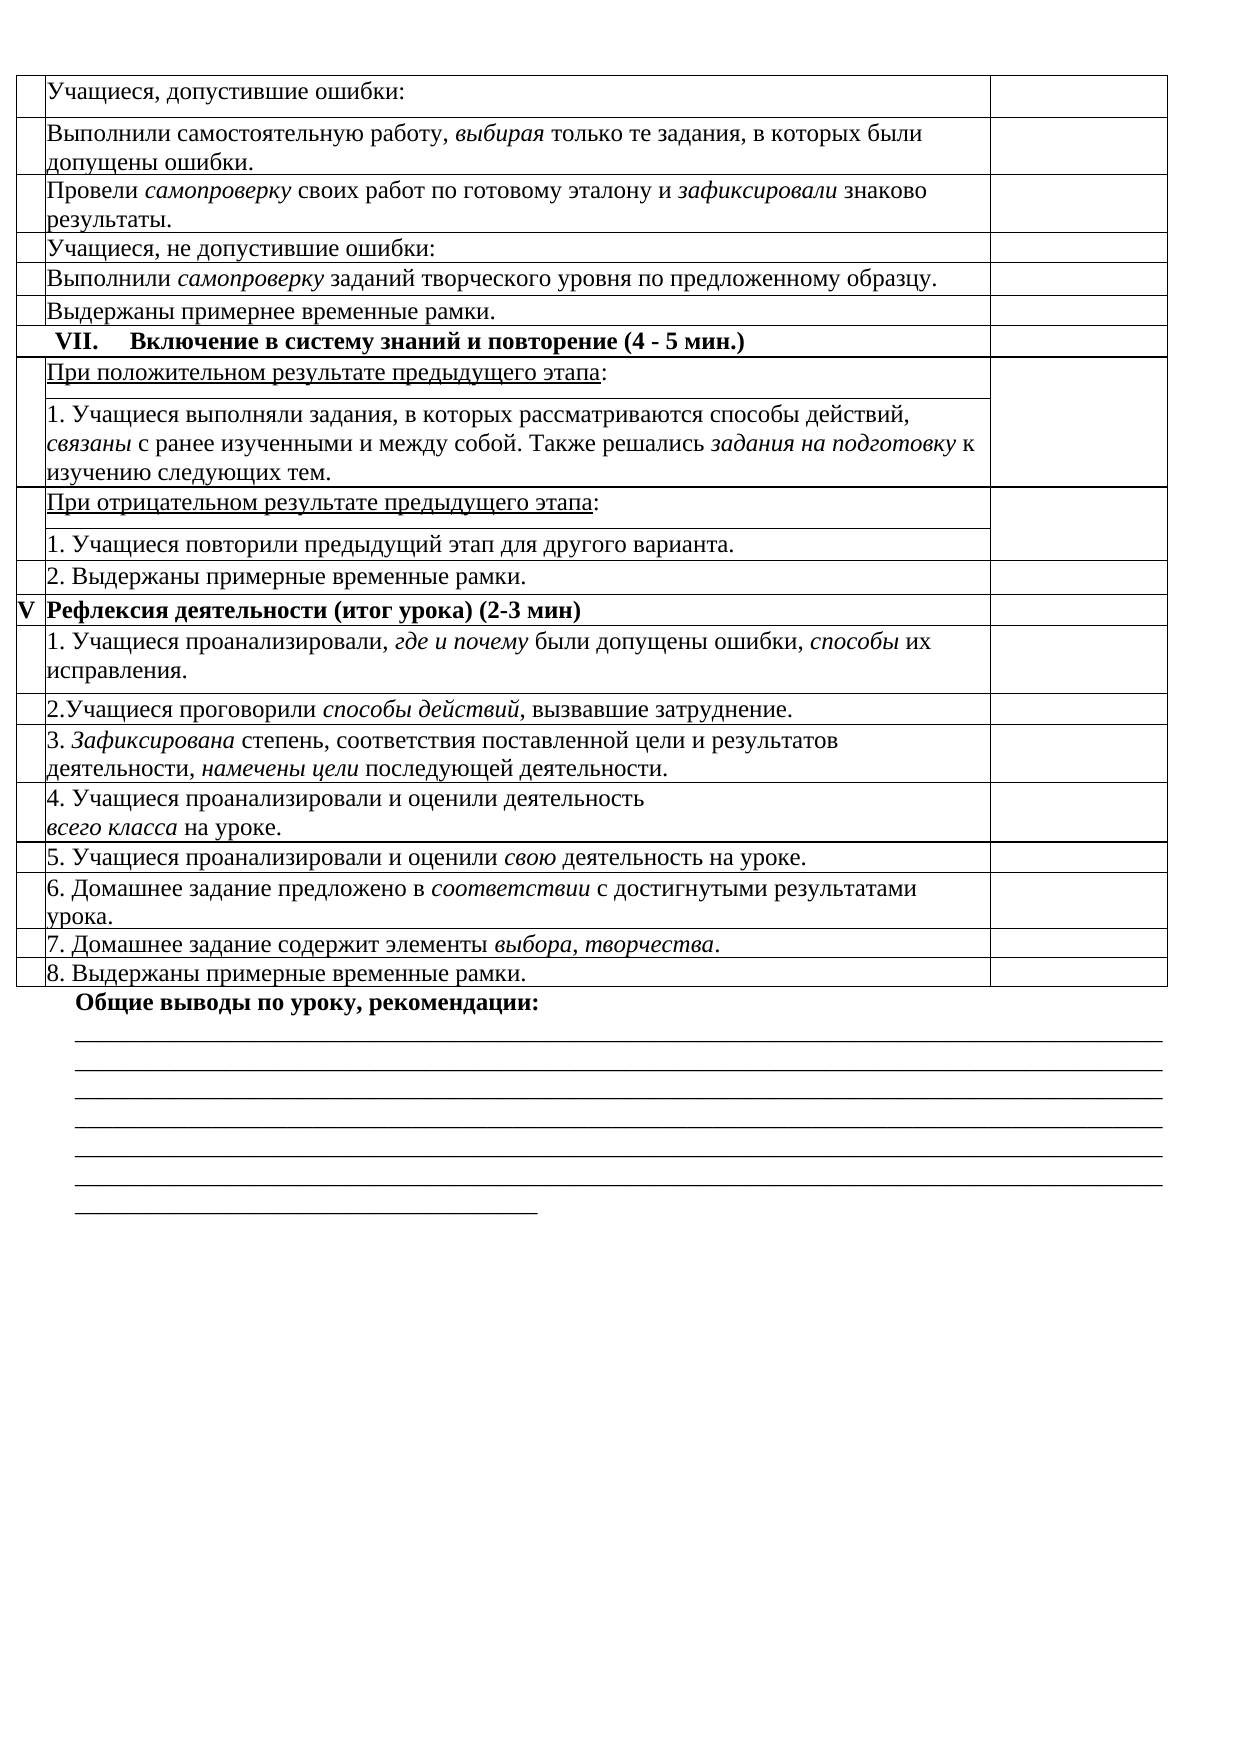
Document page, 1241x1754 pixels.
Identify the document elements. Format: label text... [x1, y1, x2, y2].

table_cell [991, 694, 1167, 724]
table_cell [17, 488, 45, 560]
table_cell [991, 929, 1167, 957]
table_cell [991, 783, 1167, 841]
text Общие выводы по уроку, рекомендации: _______________________________________________________________________________________________________________________________________________________________________________________________________________________________________________________________________________________________________________________________________________________________________________________________________________________________________________________________________________________________________________________________________________________________________________ [75, 987, 1165, 1217]
table_cell [17, 175, 45, 232]
table_cell [17, 626, 45, 693]
table_cell Включение в систему знаний и повторение (4 - 5 мин.) [17, 326, 990, 356]
table_cell 2. Выдержаны примерные временные рамки. [46, 561, 990, 594]
table_cell [991, 76, 1167, 117]
table_cell [17, 296, 45, 325]
table_cell [991, 233, 1167, 262]
table_cell [991, 843, 1167, 872]
table_cell [17, 358, 45, 486]
table_cell 1. Учащиеся повторили предыдущий этап для другого варианта. [46, 529, 990, 560]
table_cell [991, 296, 1167, 325]
table_cell Рефлексия деятельности (итог урока) (2-3 мин) [46, 595, 990, 625]
table_cell 1. Учащиеся проанализировали, где и почему были допущены ошибки, способы их исправления. [46, 626, 990, 693]
table_cell [17, 76, 45, 117]
table_cell При положительном результате предыдущего этапа: [46, 358, 990, 398]
table_cell [991, 561, 1167, 594]
table_cell [991, 326, 1167, 356]
table_cell VIII [17, 595, 45, 625]
table_cell [17, 843, 45, 872]
table_cell 3. Зафиксирована степень, соответствия поставленной цели и результатов деятельности, намечены цели последующей деятельности. [46, 725, 990, 782]
table_cell [991, 958, 1167, 986]
table_cell [17, 233, 45, 262]
table_cell Выдержаны примернее временные рамки. [46, 296, 990, 325]
table_cell [991, 725, 1167, 782]
table_cell [991, 175, 1167, 232]
table_cell 7. Домашнее задание содержит элементы выбора, творчества. [46, 929, 990, 957]
table_cell [17, 694, 45, 724]
table_cell [991, 488, 1167, 560]
table_cell [17, 725, 45, 782]
table_cell [17, 958, 45, 986]
table_cell 1. Учащиеся выполняли задания, в которых рассматриваются способы действий, связаны с ранее изученными и между собой. Также решались задания на подготовку к изучению следующих тем. [46, 399, 990, 486]
table_cell [991, 873, 1167, 928]
table_cell 4. Учащиеся проанализировали и оценили деятельность всего класса на уроке. [46, 783, 990, 841]
table_cell [991, 118, 1167, 174]
table_cell [17, 263, 45, 295]
table_cell Учащиеся, допустившие ошибки: [46, 76, 990, 117]
table_cell [17, 929, 45, 957]
table_cell Учащиеся, не допустившие ошибки: [46, 233, 990, 262]
table_cell Провели самопроверку своих работ по готовому эталону и зафиксировали знаково результаты. [46, 175, 990, 232]
table_cell [17, 873, 45, 928]
table_cell [17, 783, 45, 841]
table_cell 2.Учащиеся проговорили способы действий, вызвавшие затруднение. [46, 694, 990, 724]
table_cell [17, 561, 45, 594]
table_cell 5. Учащиеся проанализировали и оценили свою деятельность на уроке. [46, 843, 990, 872]
table_cell При отрицательном результате предыдущего этапа: [46, 488, 990, 528]
table_cell 6. Домашнее задание предложено в соответствии с достигнутыми результатами урока. [46, 873, 990, 928]
table_cell Выполнили самостоятельную работу, выбирая только те задания, в которых были допущены ошибки. [46, 118, 990, 174]
table_cell Выполнили самопроверку заданий творческого уровня по предложенному образцу. [46, 263, 990, 295]
table_cell [991, 626, 1167, 693]
table_cell [991, 263, 1167, 295]
table_cell 8. Выдержаны примерные временные рамки. [46, 958, 990, 986]
table_cell [17, 118, 45, 174]
table_cell [991, 595, 1167, 625]
table_cell [991, 358, 1167, 486]
